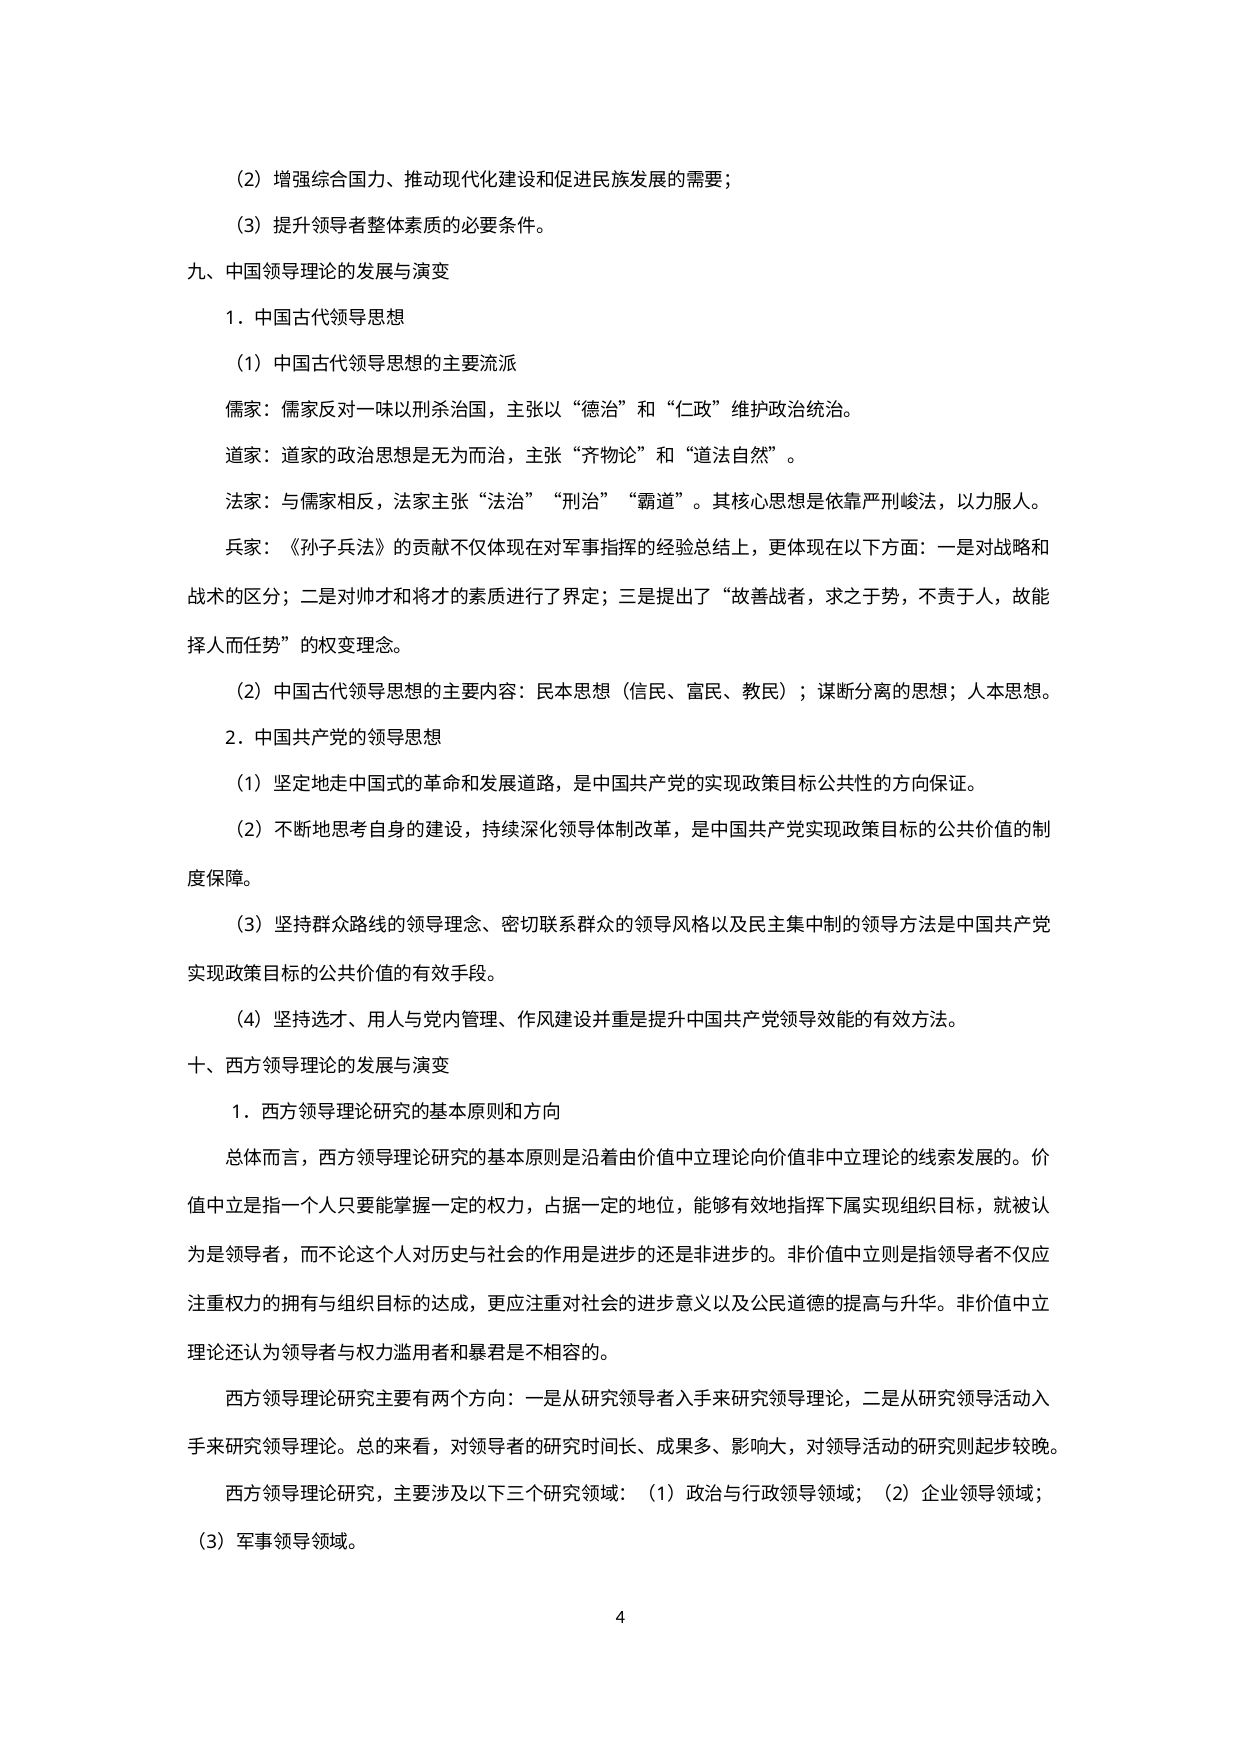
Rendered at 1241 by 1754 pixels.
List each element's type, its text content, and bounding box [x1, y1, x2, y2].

text 道家：道家的政治思想是无为而治，主张“齐物论”和“道法自然”。 [187, 438, 1053, 471]
text （1）中国古代领导思想的主要流派 [187, 346, 1053, 379]
text 2．中国共产党的领导思想 [187, 720, 1053, 752]
text 兵家：《孙子兵法》的贡献不仅体现在对军事指挥的经验总结上，更体现在以下方面：一是对战略和战术的区分；二是对帅才和将才的素质进行了界定；三是提出了“故善战者，求之于势，不责于人，故能择人而任势”的权变理念。 [187, 530, 1053, 660]
text （3）提升领导者整体素质的必要条件。 [187, 208, 1053, 241]
text 西方领导理论研究主要有两个方向：一是从研究领导者入手来研究领导理论，二是从研究领导活动入手来研究领导理论。总的来看，对领导者的研究时间长、成果多、影响大，对领导活动的研究则起步较晚。 [187, 1381, 1053, 1462]
text 总体而言，西方领导理论研究的基本原则是沿着由价值中立理论向价值非中立理论的线索发展的。价值中立是指一个人只要能掌握一定的权力，占据一定的地位，能够有效地指挥下属实现组织目标，就被认为是领导者，而不论这个人对历史与社会的作用是进步的还是非进步的。非价值中立则是指领导者不仅应注重权力的拥有与组织目标的达成，更应注重对社会的进步意义以及公民道德的提高与升华。非价值中立理论还认为领导者与权力滥用者和暴君是不相容的。 [187, 1140, 1053, 1367]
text （1）坚定地走中国式的革命和发展道路，是中国共产党的实现政策目标公共性的方向保证。 [187, 766, 1053, 798]
text （3）坚持群众路线的领导理念、密切联系群众的领导风格以及民主集中制的领导方法是中国共产党实现政策目标的公共价值的有效手段。 [187, 907, 1053, 988]
text （2）中国古代领导思想的主要内容：民本思想（信民、富民、教民）；谋断分离的思想；人本思想。 [187, 674, 1053, 706]
text 儒家：儒家反对一味以刑杀治国，主张以“德治”和“仁政”维护政治统治。 [187, 392, 1053, 425]
text 1．中国古代领导思想 [187, 300, 1053, 333]
text 西方领导理论研究，主要涉及以下三个研究领域：（1）政治与行政领导领域；（2）企业领导领域；（3）军事领导领域。 [187, 1476, 1053, 1557]
text 法家：与儒家相反，法家主张“法治”“刑治”“霸道”。其核心思想是依靠严刑峻法，以力服人。 [187, 484, 1053, 517]
text 九、中国领导理论的发展与演变 [187, 254, 1053, 287]
text 十、西方领导理论的发展与演变 [187, 1048, 1053, 1080]
text 1．西方领导理论研究的基本原则和方向 [231, 1094, 1053, 1126]
text （2）增强综合国力、推动现代化建设和促进民族发展的需要； [187, 162, 1053, 194]
text （4）坚持选才、用人与党内管理、作风建设并重是提升中国共产党领导效能的有效方法。 [187, 1002, 1053, 1034]
text （2）不断地思考自身的建设，持续深化领导体制改革，是中国共产党实现政策目标的公共价值的制度保障。 [187, 812, 1053, 893]
